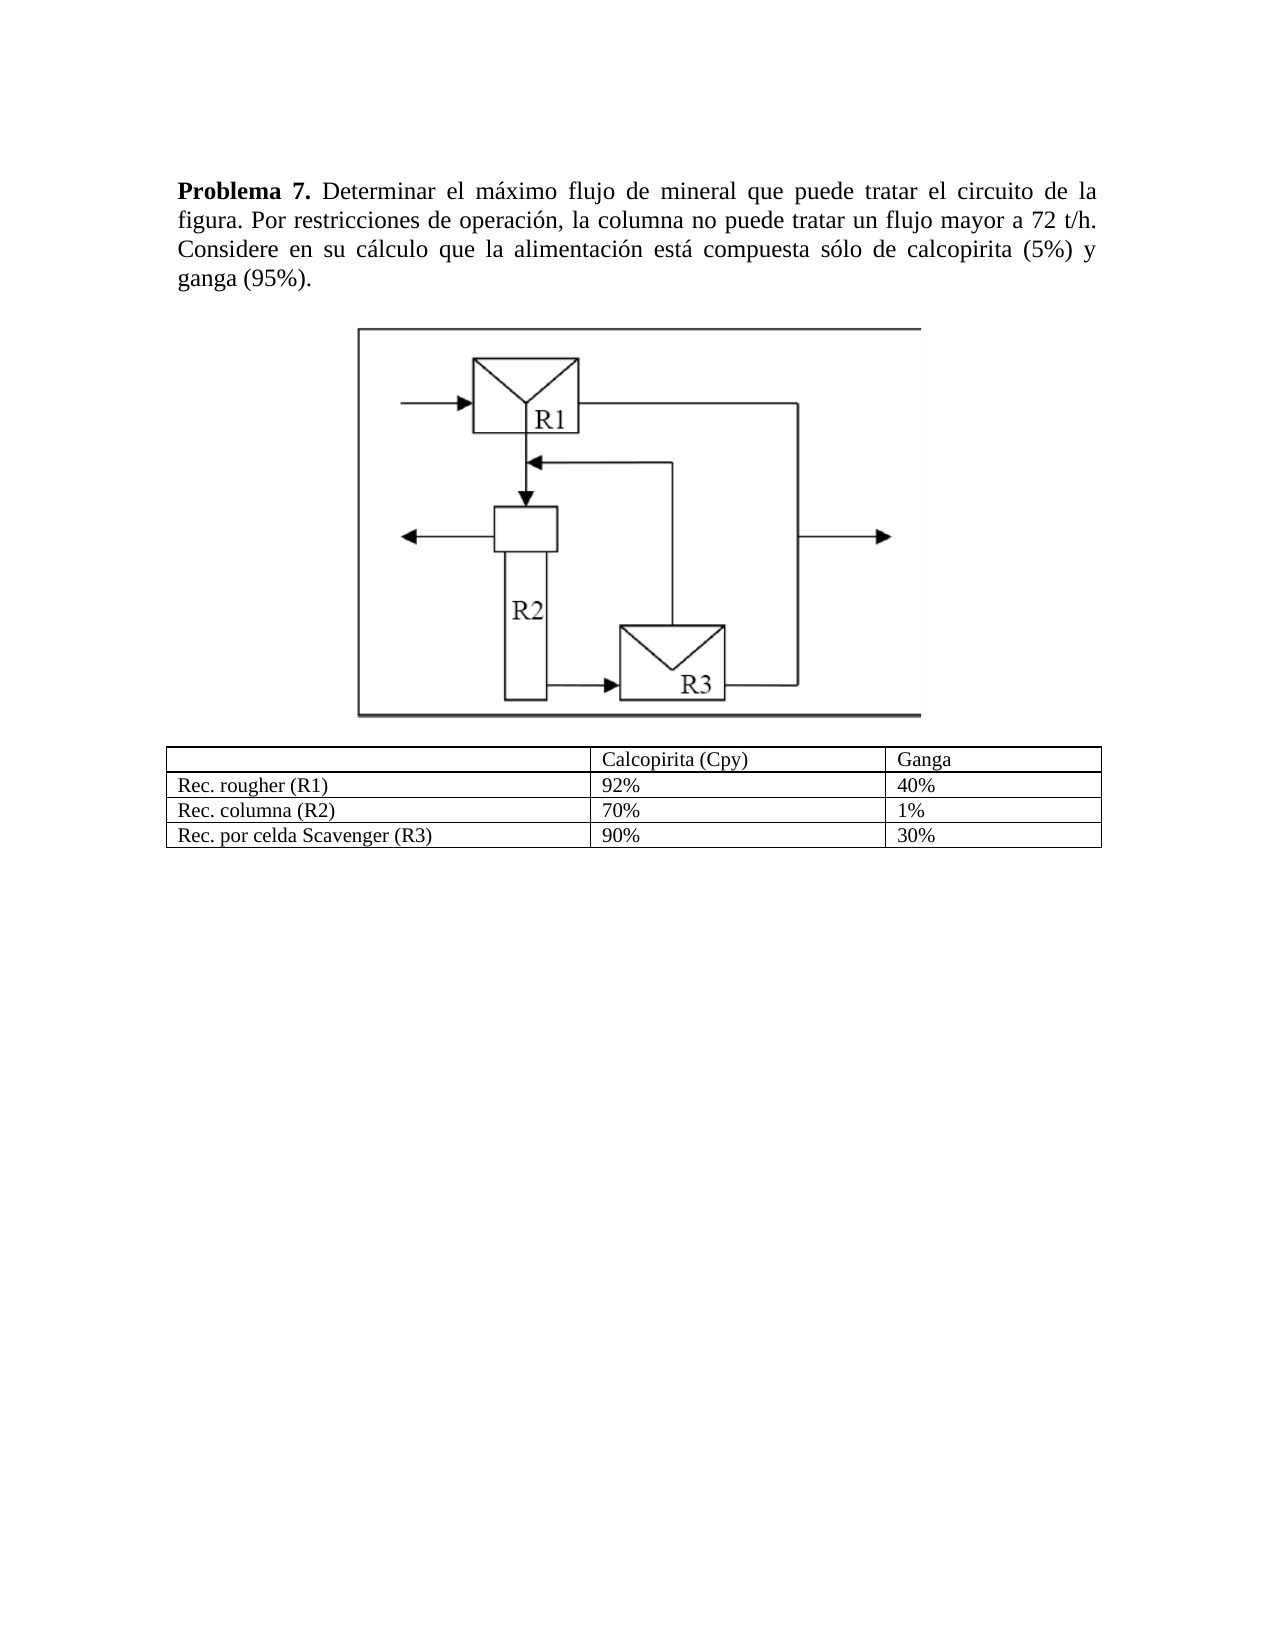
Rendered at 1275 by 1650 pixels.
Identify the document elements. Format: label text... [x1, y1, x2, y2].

table_header [167, 748, 590, 771]
table_cell Rec. columna (R2) [167, 798, 590, 822]
table_cell 30% [886, 823, 1101, 847]
table_cell Rec. por celda Scavenger (R3) [167, 823, 590, 847]
table_cell 40% [886, 773, 1101, 797]
table_cell 70% [591, 798, 885, 822]
table_cell Rec. rougher (R1) [167, 773, 590, 797]
table_cell 1% [886, 798, 1101, 822]
table_header Calcopirita (Cpy) [591, 748, 885, 771]
table_header Ganga [886, 748, 1101, 771]
text Problema 7. Determinar el máximo flujo de mineral que puede tratar el circuito de la figura. Por restricciones de operación, la columna no puede tratar un flujo mayor a 72 t/h. Considere en su cálculo que la alimentación está compuesta sólo de calcopirita (5%) y ganga (95%). [177, 176, 1098, 291]
table_cell 90% [591, 823, 885, 847]
table_cell 92% [591, 773, 885, 797]
